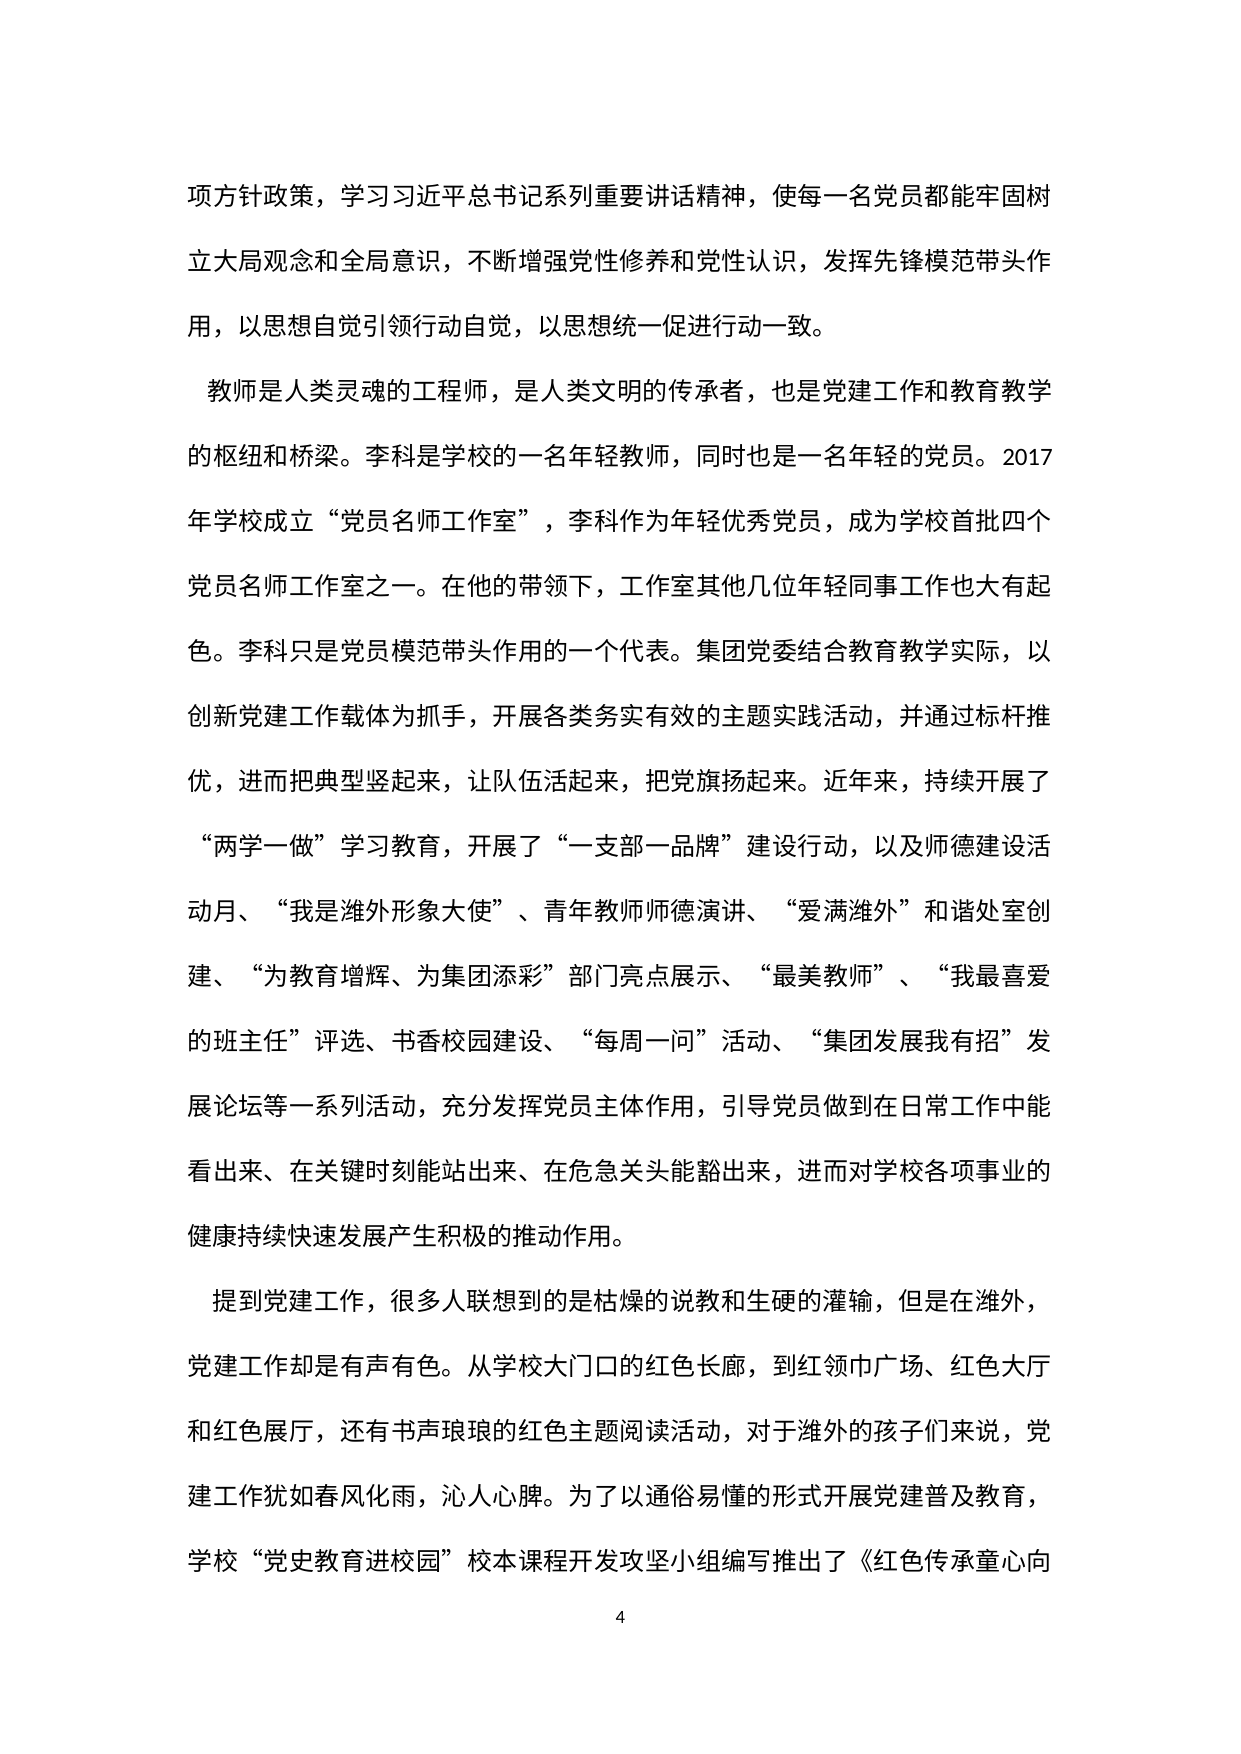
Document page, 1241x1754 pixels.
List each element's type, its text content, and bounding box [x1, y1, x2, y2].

text 教师是人类灵魂的工程师，是人类文明的传承者，也是党建工作和教育教学的枢纽和桥梁。李科是学校的一名年轻教师，同时也是一名年轻的党员。2017年学校成立“党员名师工作室”，李科作为年轻优秀党员，成为学校首批四个党员名师工作室之一。在他的带领下，工作室其他几位年轻同事工作也大有起色。李科只是党员模范带头作用的一个代表。集团党委结合教育教学实际，以创新党建工作载体为抓手，开展各类务实有效的主题实践活动，并通过标杆推优，进而把典型竖起来，让队伍活起来，把党旗扬起来。近年来，持续开展了“两学一做”学习教育，开展了“一支部一品牌”建设行动，以及师德建设活动月、“我是潍外形象大使”、青年教师师德演讲、“爱满潍外”和谐处室创建、“为教育增辉、为集团添彩”部门亮点展示、“最美教师”、“我最喜爱的班主任”评选、书香校园建设、“每周一问”活动、“集团发展我有招”发展论坛等一系列活动，充分发挥党员主体作用，引导党员做到在日常工作中能看出来、在关键时刻能站出来、在危急关头能豁出来，进而对学校各项事业的健康持续快速发展产生积极的推动作用。 [187, 357, 1053, 1267]
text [187, 1267, 1053, 1592]
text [187, 162, 1053, 357]
